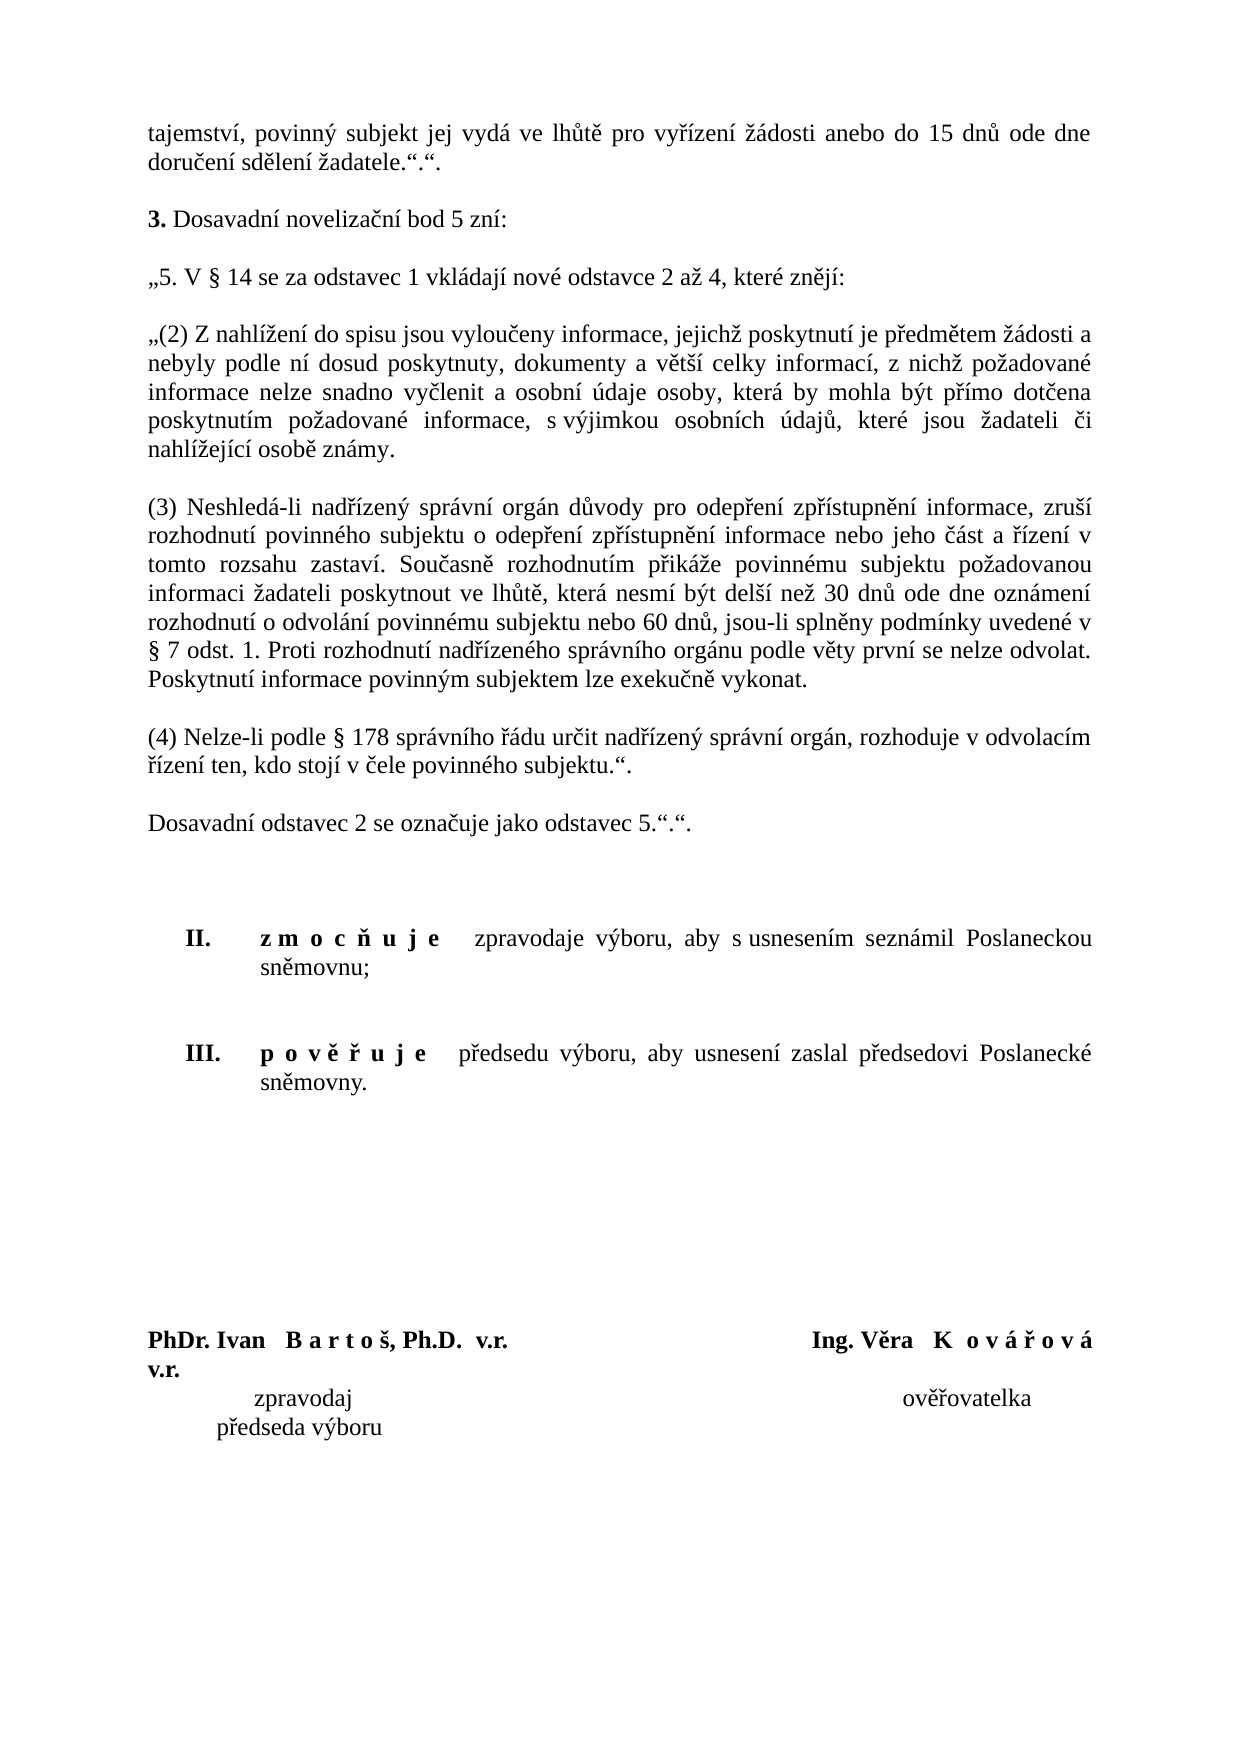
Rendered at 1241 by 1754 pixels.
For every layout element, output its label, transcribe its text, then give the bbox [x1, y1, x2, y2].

text Dosavadní odstavec 2 se označuje jako odstavec 5.“.“. [148, 808, 1092, 837]
list z m o c ň u j e zpravodaje výboru, aby s usnesením seznámil Poslaneckou sněmovnu; [185, 923, 1092, 981]
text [148, 118, 1092, 176]
list p o v ě ř u j e předsedu výboru, aby usnesení zaslal předsedovi Poslanecké sněmovny. [185, 1038, 1092, 1096]
text (4) Nelze-li podle § 178 správního řádu určit nadřízený správní orgán, rozhoduje v odvolacím řízení ten, kdo stojí v čele povinného subjektu.“. [148, 722, 1092, 779]
text zpravodaj ověřovatelka [148, 1383, 1092, 1412]
text předseda výboru [148, 1412, 1092, 1441]
text „5. V § 14 se za odstavec 1 vkládají nové odstavce 2 až 4, které znějí: [148, 262, 1092, 291]
text 3. Dosavadní novelizační bod 5 zní: [148, 204, 1092, 233]
text (3) Neshledá-li nadřízený správní orgán důvody pro odepření zpřístupnění informace, zruší rozhodnutí povinného subjektu o odepření zpřístupnění informace nebo jeho část a řízení v tomto rozsahu zastaví. Současně rozhodnutím přikáže povinnému subjektu požadovanou informaci žadateli poskytnout ve lhůtě, která nesmí být delší než 30 dnů ode dne oznámení rozhodnutí o odvolání povinnému subjektu nebo 60 dnů, jsou-li splněny podmínky uvedené v § 7 odst. 1. Proti rozhodnutí nadřízeného správního orgánu podle věty první se nelze odvolat. Poskytnutí informace povinným subjektem lze exekučně vykonat. [148, 492, 1092, 693]
text „(2) Z nahlížení do spisu jsou vyloučeny informace, jejichž poskytnutí je předmětem žádosti a nebyly podle ní dosud poskytnuty, dokumenty a větší celky informací, z nichž požadované informace nelze snadno vyčlenit a osobní údaje osoby, která by mohla být přímo dotčena poskytnutím požadované informace, s výjimkou osobních údajů, které jsou žadateli či nahlížející osobě známy. [148, 319, 1092, 463]
text PhDr. Ivan B a r t o š, Ph.D. v.r. Ing. Věra K o v á ř o v á v.r. [148, 1326, 1092, 1383]
